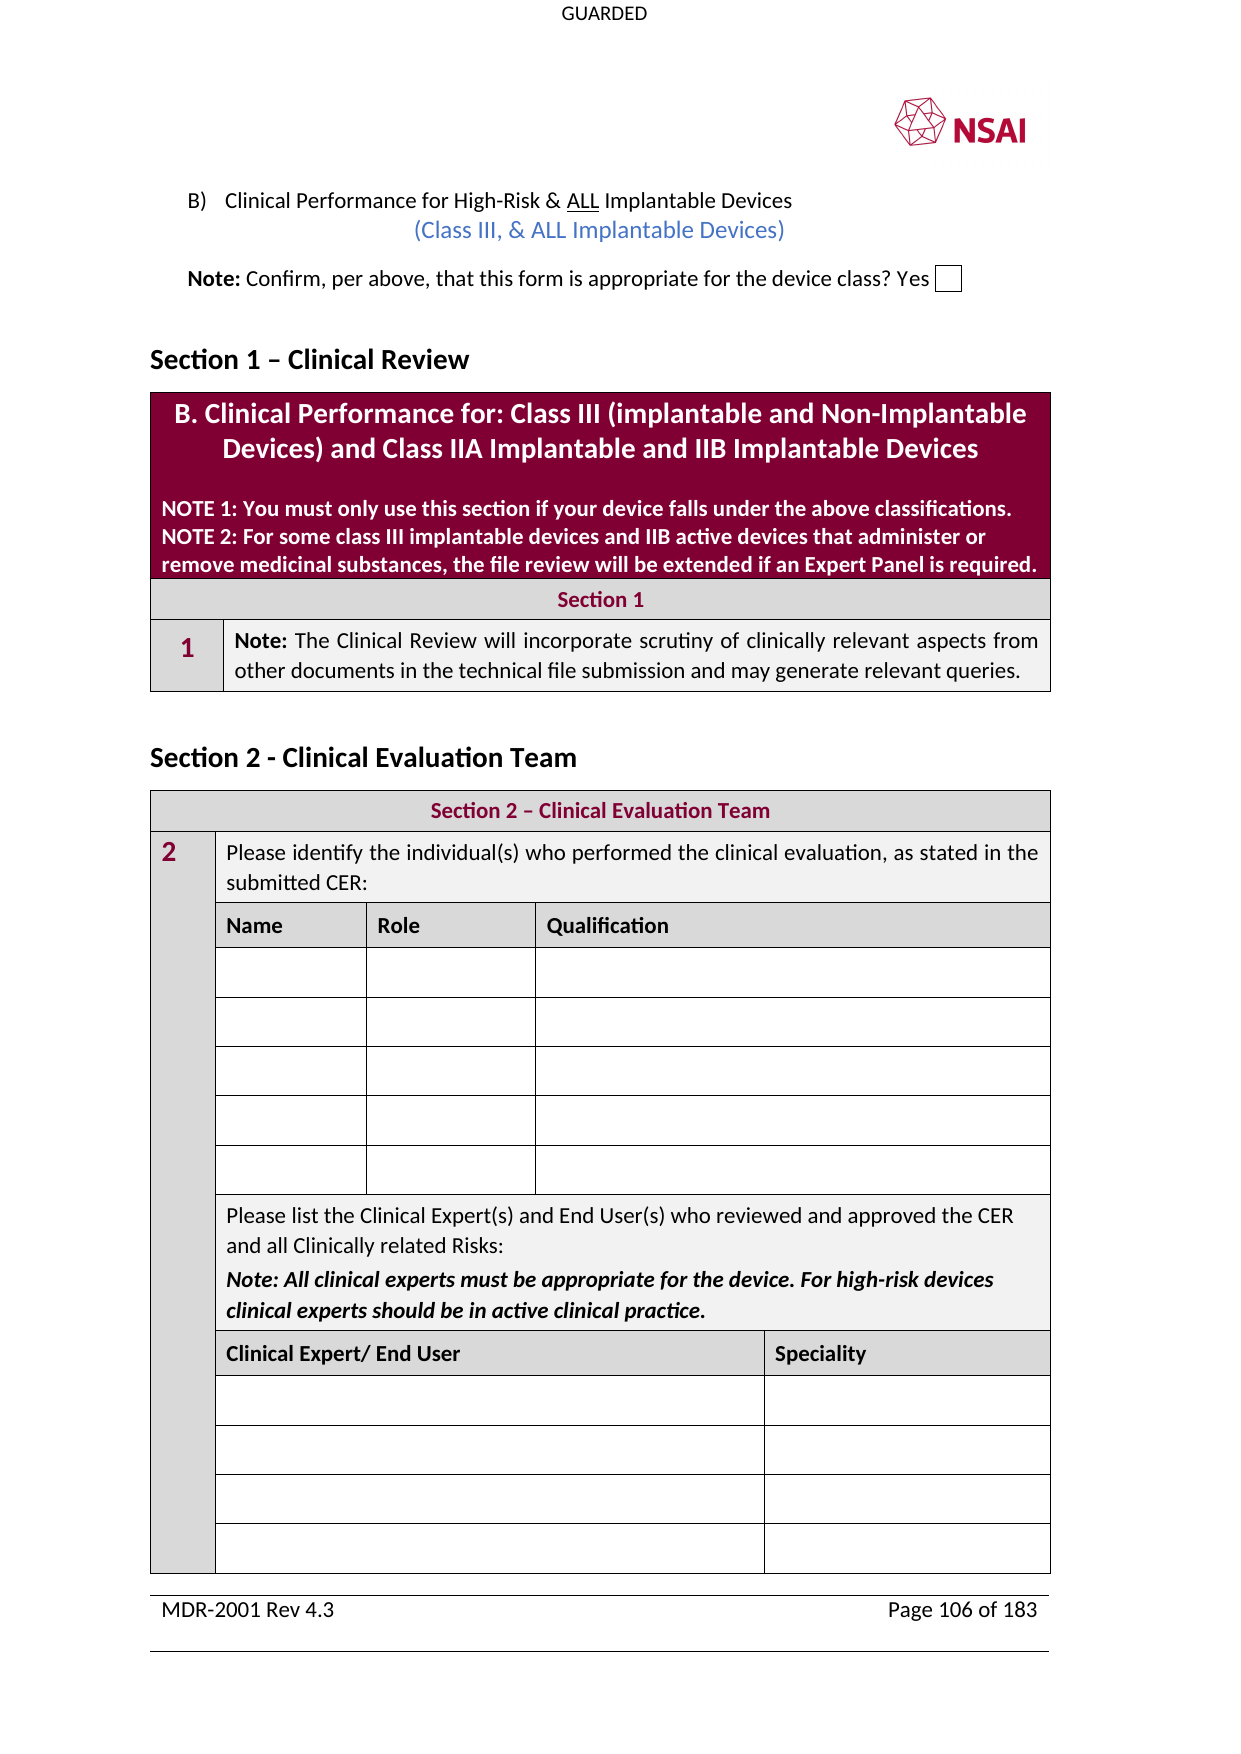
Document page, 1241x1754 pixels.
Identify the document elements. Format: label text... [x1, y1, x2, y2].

table_cell [536, 998, 1050, 1046]
table_cell Role [367, 903, 535, 947]
subtitle Clinical Performance for High-Risk & ALL Implantable Devices [187, 186, 1048, 214]
subtitle Section 2 - Clinical Evaluation Team [150, 739, 1048, 774]
table_cell [367, 1146, 535, 1194]
table_cell [367, 1047, 535, 1095]
table_cell [765, 1524, 1050, 1573]
table_cell [216, 948, 366, 997]
table_cell Section 1 [151, 579, 1050, 619]
table_cell [765, 1376, 1050, 1424]
table_cell [367, 1096, 535, 1145]
table_cell Clinical Expert/ End User [216, 1331, 764, 1375]
list Note: Confirm, per above, that this form is appropriate for the device class? Yes [187, 264, 1048, 292]
table_header B. Clinical Performance for: Class III (implantable and Non-Implantable Devices) and Class IIA Implantable and IIB Implantable Devices NOTE 1: You must only use this section if your device falls under the above classifications. NOTE 2: For some class III implantable devices and IIB active devices that administer or remove medicinal substances, the file review will be extended if an Expert Panel is required. [151, 393, 1050, 578]
subtitle Section 1 – Clinical Review [150, 341, 1048, 377]
table_cell [367, 948, 535, 997]
table_cell [216, 1426, 764, 1474]
table_cell [216, 998, 366, 1046]
table_cell Name [216, 903, 366, 947]
table_cell Please list the Clinical Expert(s) and End User(s) who reviewed and approved the CER and all Clinically related Risks: Note: All clinical experts must be appropriate for the device. For high-risk devices clinical experts should be in active clinical practice. [216, 1195, 1050, 1330]
table_cell [765, 1426, 1050, 1474]
table_cell [536, 1146, 1050, 1194]
text (Class III, & ALL Implantable Devices) [150, 214, 1048, 245]
table_cell Speciality [765, 1331, 1050, 1375]
table_cell [765, 1475, 1050, 1523]
table_cell [216, 1096, 366, 1145]
table_header Section 2 – Clinical Evaluation Team [151, 791, 1050, 831]
table_cell [216, 1376, 764, 1424]
table_cell [216, 1146, 366, 1194]
picture [870, 73, 1049, 170]
table_cell Please identify the individual(s) who performed the clinical evaluation, as stated in the submitted CER: [216, 832, 1050, 902]
table_cell [536, 1096, 1050, 1145]
table_cell [536, 948, 1050, 997]
table_cell [216, 1524, 764, 1573]
table_cell 1 [151, 620, 223, 691]
table_cell [367, 998, 535, 1046]
table_cell [216, 1047, 366, 1095]
table_cell [536, 1047, 1050, 1095]
table_cell Qualification [536, 903, 1050, 947]
table_cell Note: The Clinical Review will incorporate scrutiny of clinically relevant aspects from other documents in the technical file submission and may generate relevant queries. [224, 620, 1050, 691]
table_cell [216, 1475, 764, 1523]
table_cell 2 [151, 832, 215, 1573]
